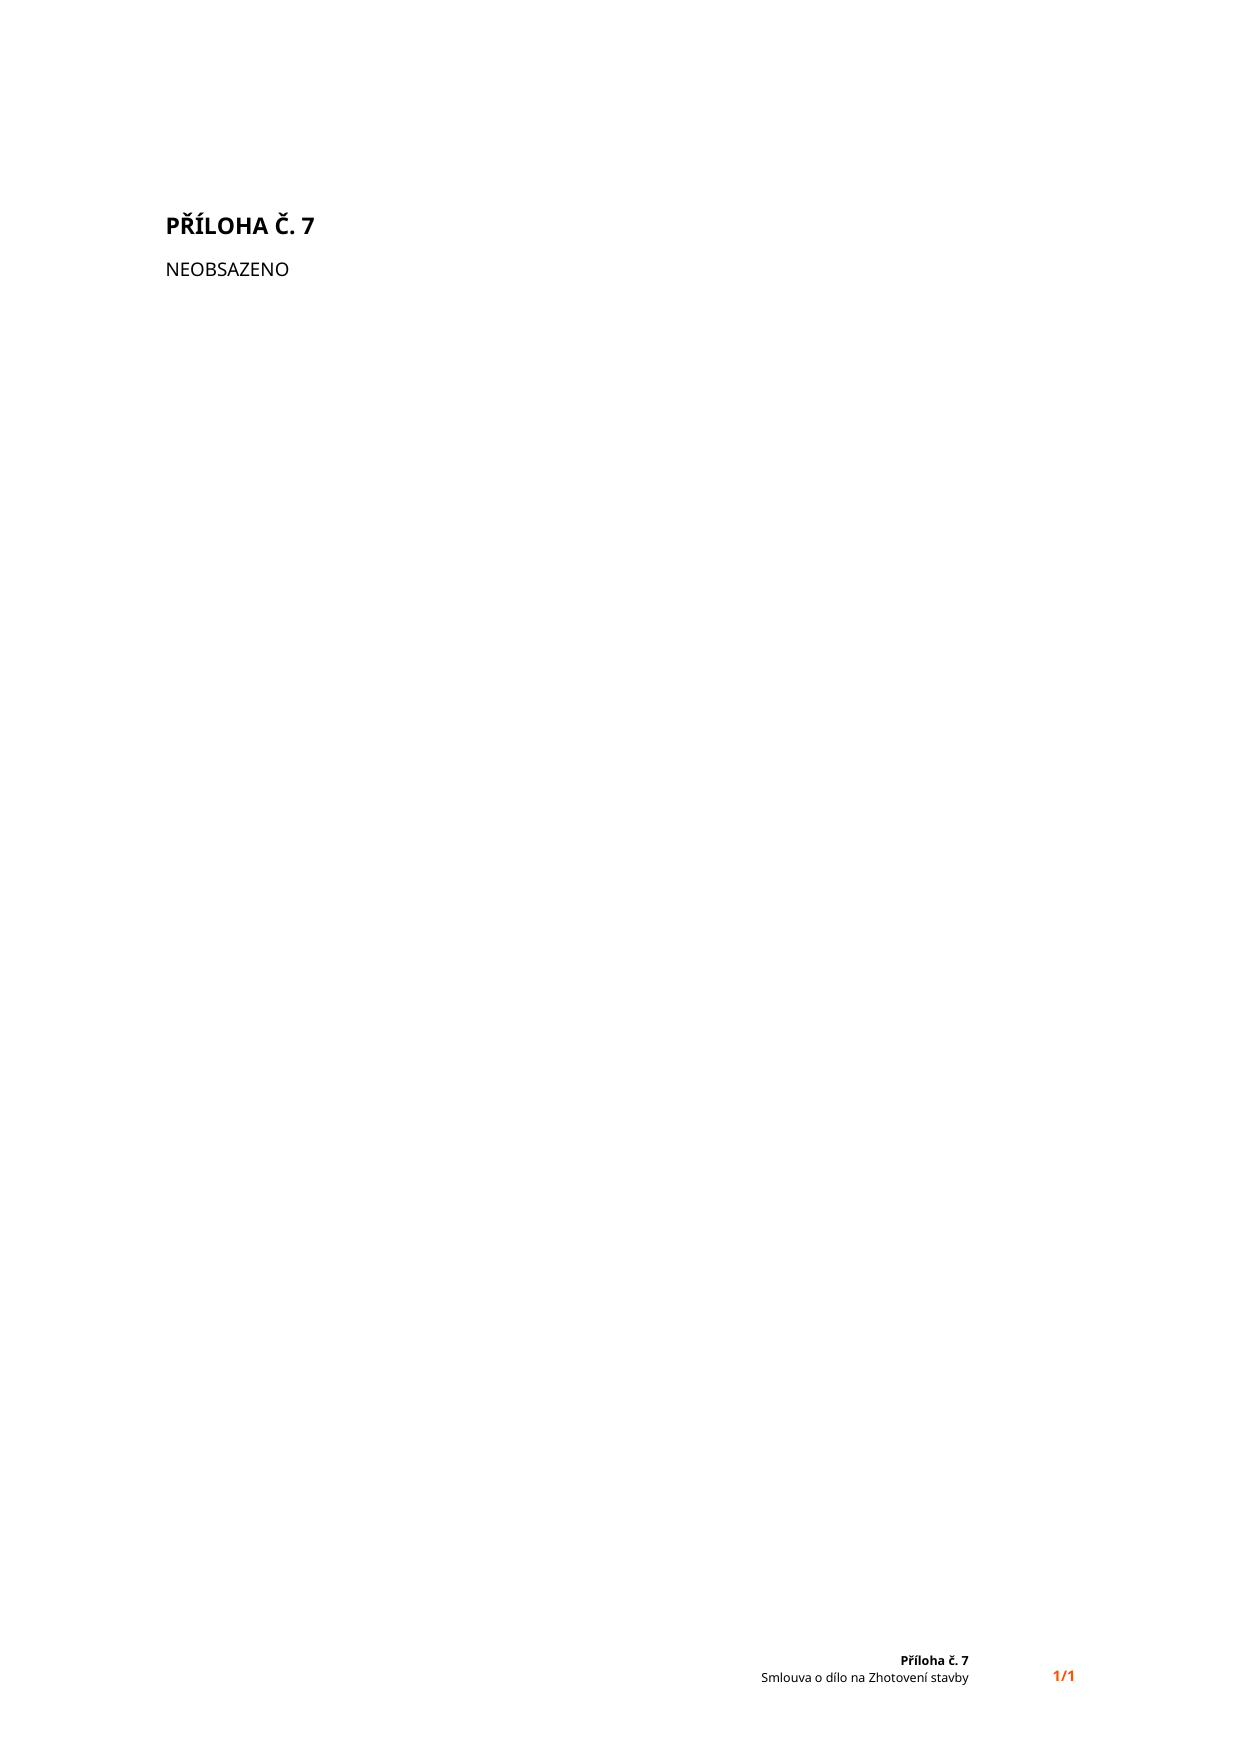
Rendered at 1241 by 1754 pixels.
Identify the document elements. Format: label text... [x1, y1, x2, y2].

text Příloha č. 7 [165, 210, 1075, 241]
text NEOBSAZENO [165, 257, 1075, 282]
